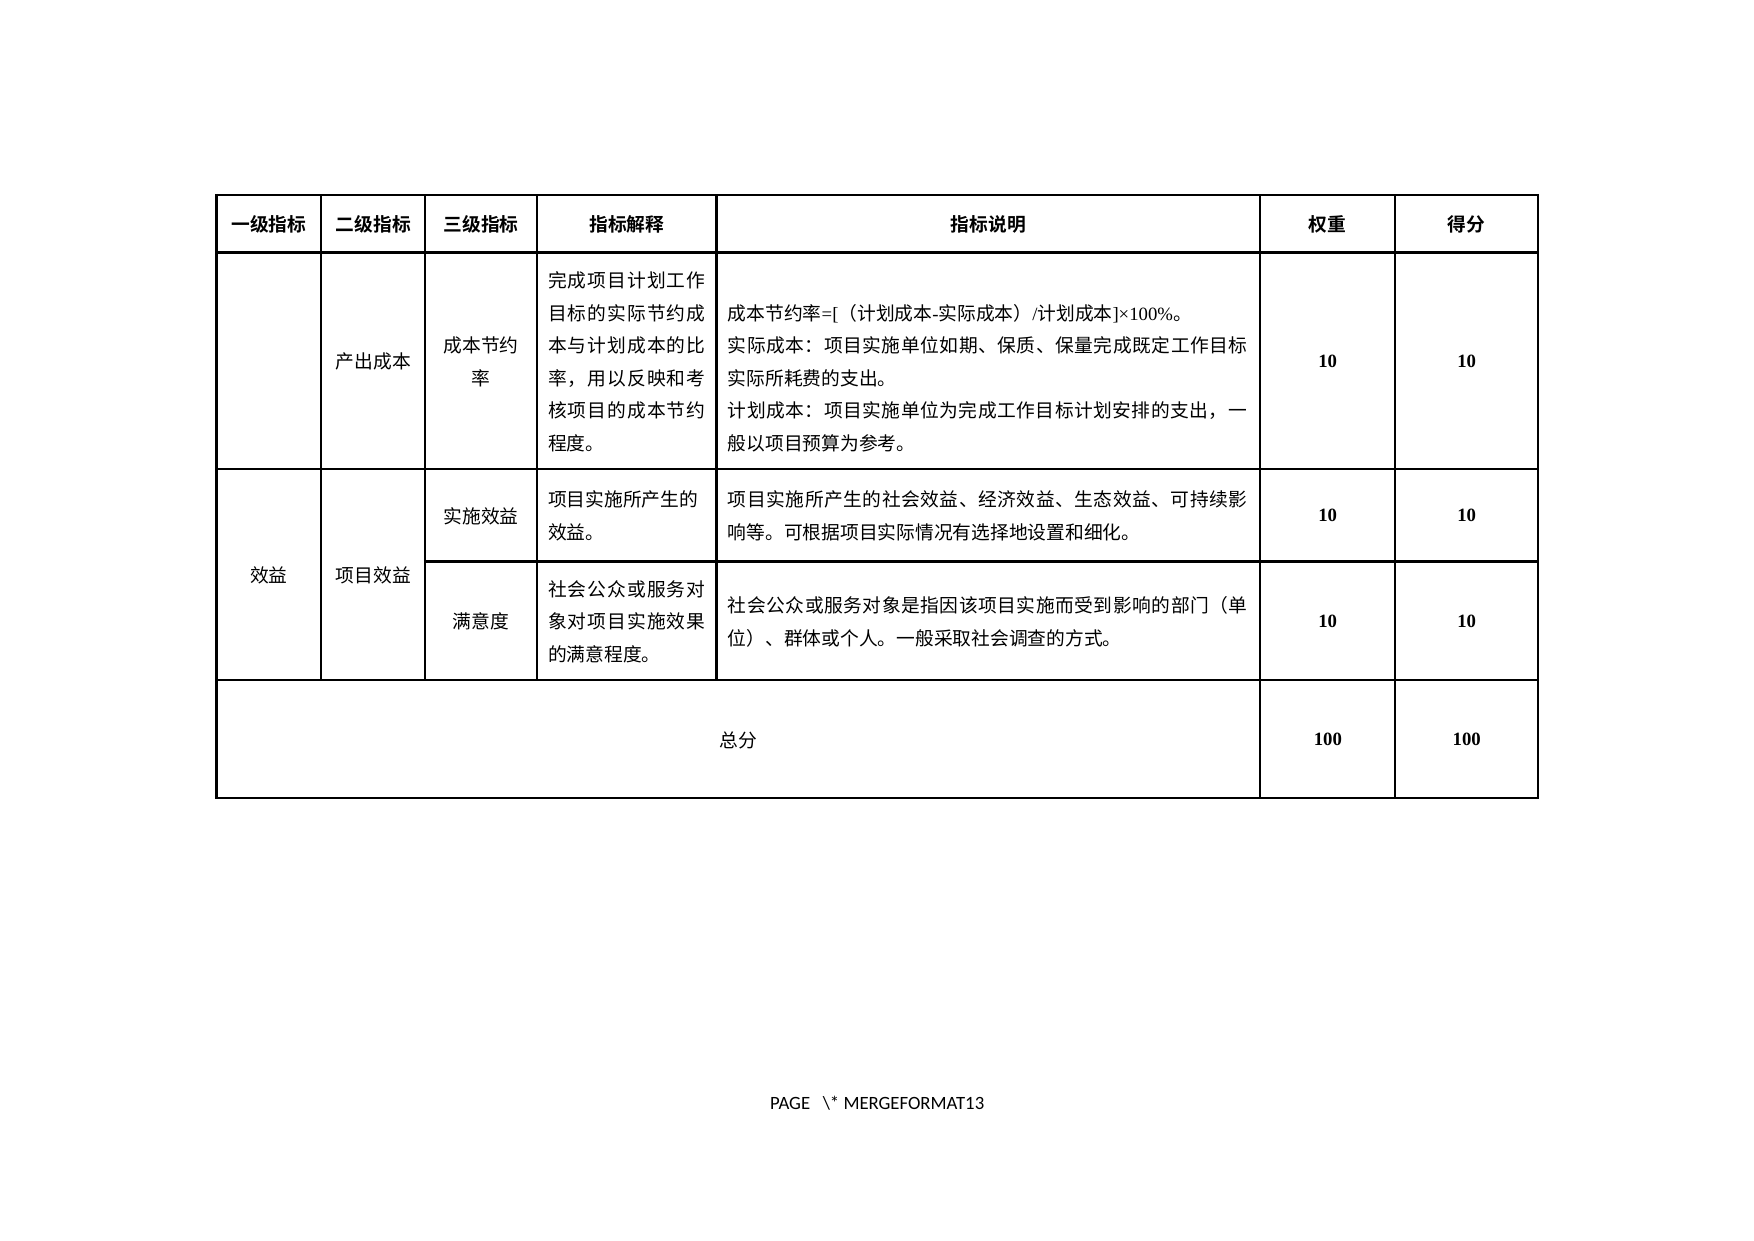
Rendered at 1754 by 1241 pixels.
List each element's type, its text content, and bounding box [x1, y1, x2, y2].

table_cell 社会公众或服务对象对项目实施效果的满意程度。 [538, 563, 715, 679]
table_header 得分 [1396, 196, 1537, 251]
table_cell 10 [1261, 254, 1394, 468]
table_cell 社会公众或服务对象是指因该项目实施而受到影响的部门（单位）、群体或个人。一般采取社会调查的方式。 [718, 563, 1259, 679]
table_cell 10 [1396, 470, 1537, 560]
table_cell 项目效益 [322, 470, 424, 679]
table_cell 成本节约率 [426, 254, 536, 468]
table_header 指标说明 [718, 196, 1259, 251]
table_cell 产出成本 [322, 254, 424, 468]
table_header 指标解释 [538, 196, 715, 251]
table_cell 总分 [218, 681, 1259, 797]
table_header 权重 [1261, 196, 1394, 251]
table_cell 效益 [218, 470, 320, 679]
table_cell 100 [1261, 681, 1394, 797]
table_cell 项目实施所产生的效益。 [538, 470, 715, 560]
table_cell 100 [1396, 681, 1537, 797]
table_cell 项目实施所产生的社会效益、经济效益、生态效益、可持续影响等。可根据项目实际情况有选择地设置和细化。 [718, 470, 1259, 560]
table_cell 实施效益 [426, 470, 536, 560]
table_cell 完成项目计划工作目标的实际节约成本与计划成本的比率，用以反映和考核项目的成本节约程度。 [538, 254, 715, 468]
table_cell 满意度 [426, 563, 536, 679]
table_cell 成本节约率=[（计划成本-实际成本）/计划成本]×100%。 实际成本：项目实施单位如期、保质、保量完成既定工作目标实际所耗费的支出。 计划成本：项目实施单位为完成工作目标计划安排的支出，一般以项目预算为参考。 [718, 254, 1259, 468]
table_header 三级指标 [426, 196, 536, 251]
table_cell 10 [1261, 563, 1394, 679]
table_cell 10 [1396, 563, 1537, 679]
table_cell 10 [1261, 470, 1394, 560]
table_header 二级指标 [322, 196, 424, 251]
table_header 一级指标 [218, 196, 320, 251]
table_cell 10 [1396, 254, 1537, 468]
